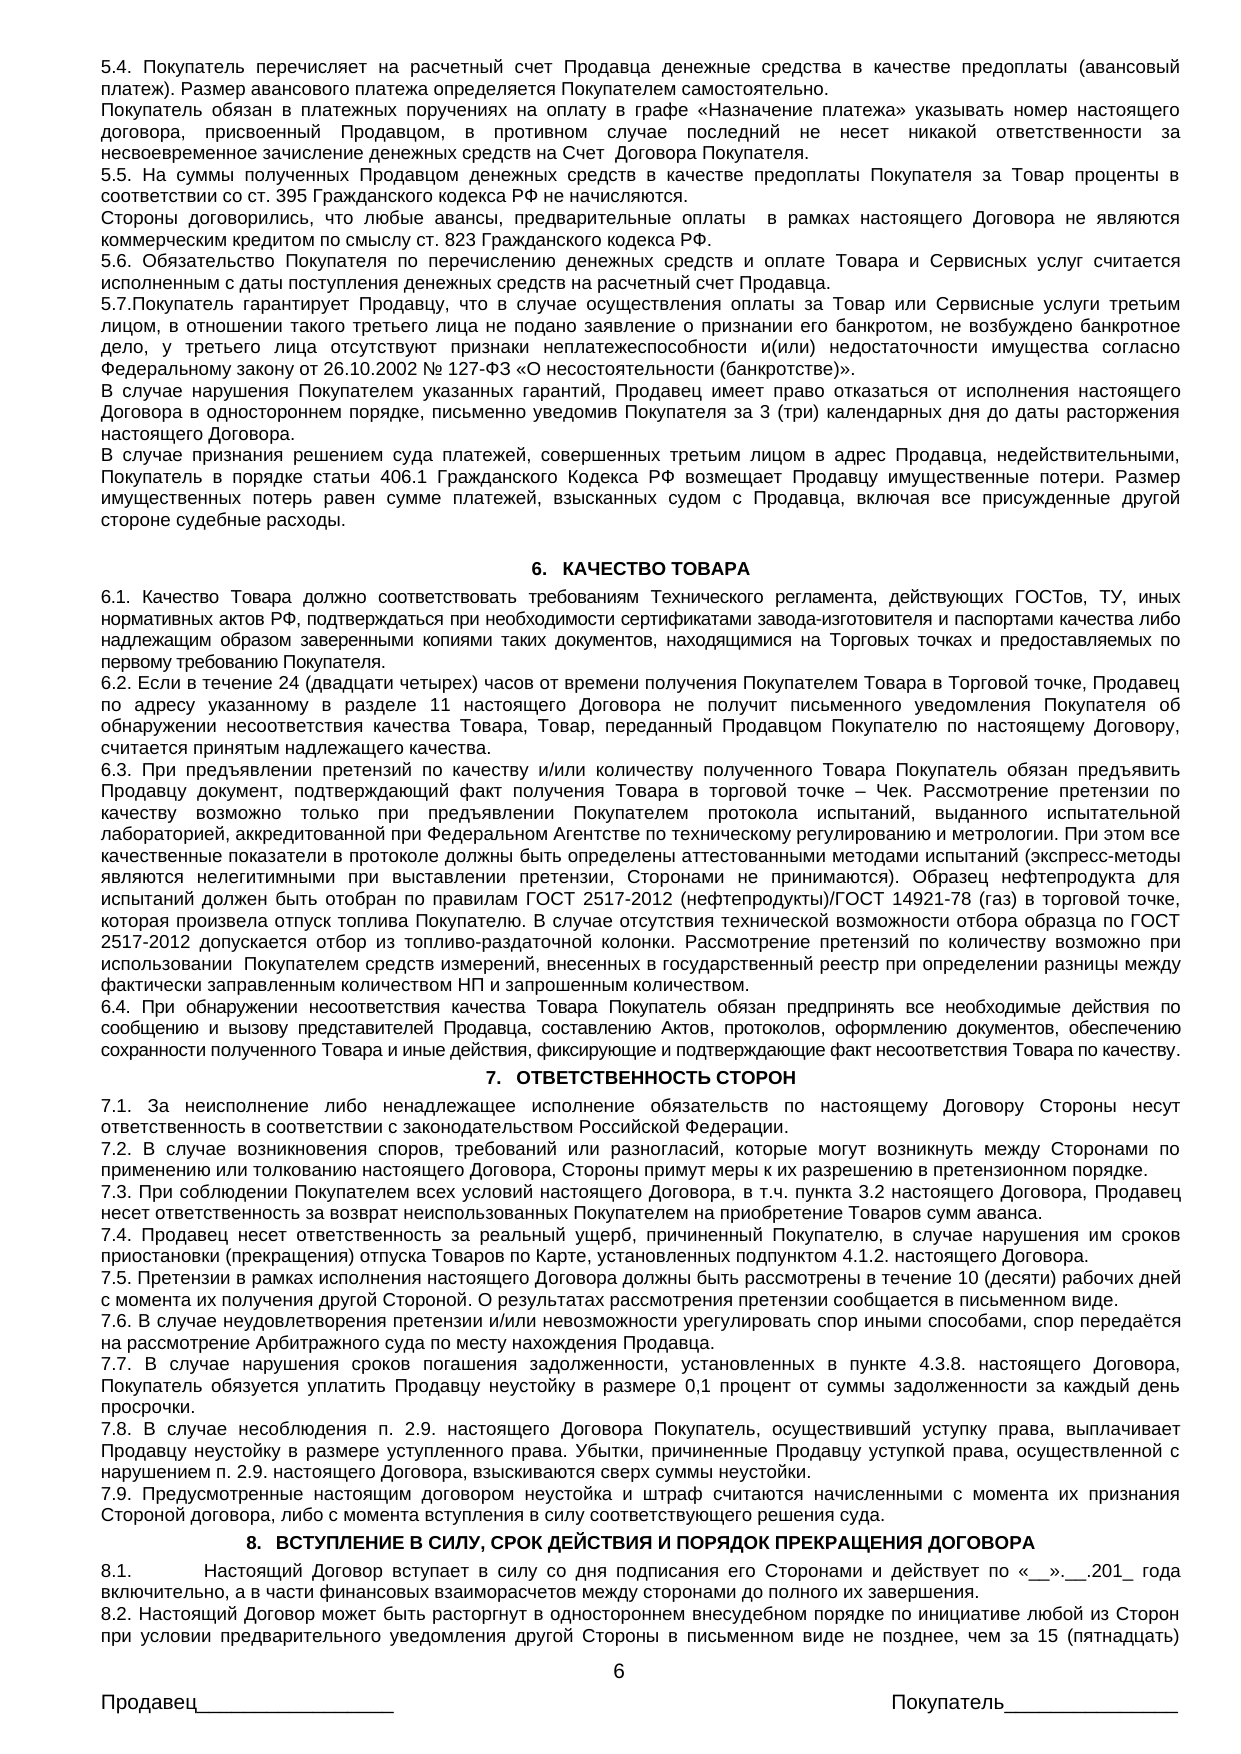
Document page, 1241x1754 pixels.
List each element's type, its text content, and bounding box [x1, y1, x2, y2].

text 7.4. Продавец несет ответственность за реальный ущерб, причиненный Покупателю, в случае нарушения им сроков приостановки (прекращения) отпуска Товаров по Карте, установленных подпунктом 4.1.2. настоящего Договора. [101, 1224, 1181, 1267]
text 6.3. При предъявлении претензий по качеству и/или количеству полученного Товара Покупатель обязан предъявить Продавцу документ, подтверждающий факт получения Товара в торговой точке – Чек. Рассмотрение претензии по качеству возможно только при предъявлении Покупателем протокола испытаний, выданного испытательной лабораторией, аккредитованной при Федеральном Агентстве по техническому регулированию и метрологии. При этом все качественные показатели в протоколе должны быть определены аттестованными методами испытаний (экспресс-методы являются нелегитимными при выставлении претензии, Сторонами не принимаются). Образец нефтепродукта для испытаний должен быть отобран по правилам ГОСТ 2517-2012 (нефтепродукты)/ГОСТ 14921-78 (газ) в торговой точке, которая произвела отпуск топлива Покупателю. В случае отсутствия технической возможности отбора образца по ГОСТ 2517-2012 допускается отбор из топливо-раздаточной колонки. Рассмотрение претензий по количеству возможно при использовании Покупателем средств измерений, внесенных в государственный реестр при определении разницы между фактически заправленным количеством НП и запрошенным количеством. [101, 758, 1181, 996]
text 6.1. Качество Товара должно соответствовать требованиям Технического регламента, действующих ГОСТов, ТУ, иных нормативных актов РФ, подтверждаться при необходимости сертификатами завода-изготовителя и паспортами качества либо надлежащим образом заверенными копиями таких документов, находящимися на Торговых точках и предоставляемых по первому требованию Покупателя. [101, 586, 1181, 672]
list КАЧЕСТВО ТОВАРА [101, 558, 1181, 580]
text 7.2. В случае возникновения споров, требований или разногласий, которые могут возникнуть между Сторонами по применению или толкованию настоящего Договора, Стороны примут меры к их разрешению в претензионном порядке. [101, 1137, 1181, 1181]
text 6.2. Если в течение 24 (двадцати четырех) часов от времени получения Покупателем Товара в Торговой точке, Продавец по адресу указанному в разделе 11 настоящего Договора не получит письменного уведомления Покупателя об обнаружении несоответствия качества Товара, Товар, переданный Продавцом Покупателю по настоящему Договору, считается принятым надлежащего качества. [101, 672, 1181, 758]
text 5.7.Покупатель гарантирует Продавцу, что в случае осуществления оплаты за Товар или Сервисные услуги третьим лицом, в отношении такого третьего лица не подано заявление о признании его банкротом, не возбуждено банкротное дело, у третьего лица отсутствуют признаки неплатежеспособности и(или) недостаточности имущества согласно Федеральному закону от 26.10.2002 № 127-ФЗ «О несостоятельности (банкротстве)». [101, 293, 1181, 379]
text 7.3. При соблюдении Покупателем всех условий настоящего Договора, в т.ч. пункта 3.2 настоящего Договора, Продавец несет ответственность за возврат неиспользованных Покупателем на приобретение Товаров сумм аванса. [101, 1181, 1181, 1224]
text 7.6. В случае неудовлетворения претензии и/или невозможности урегулировать спор иными способами, спор передаётся на рассмотрение Арбитражного суда по месту нахождения Продавца. [101, 1310, 1181, 1353]
list 7.7. В случае нарушения сроков погашения задолженности, установленных в пункте 4.3.8. настоящего Договора, Покупатель обязуется уплатить Продавцу неустойку в размере 0,1 процент от суммы задолженности за каждый день просрочки. [101, 1353, 1181, 1418]
text 5.6. Обязательство Покупателя по перечислению денежных средств и оплате Товара и Сервисных услуг считается исполненным с даты поступления денежных средств на расчетный счет Продавца. [101, 250, 1181, 293]
text Стороны договорились, что любые авансы, предварительные оплаты в рамках настоящего Договора не являются коммерческим кредитом по смыслу ст. 823 Гражданского кодекса РФ. [101, 207, 1181, 250]
text 7.5. Претензии в рамках исполнения настоящего Договора должны быть рассмотрены в течение 10 (десяти) рабочих дней с момента их получения другой Стороной. О результатах рассмотрения претензии сообщается в письменном виде. [101, 1267, 1181, 1310]
list 7.8. В случае несоблюдения п. 2.9. настоящего Договора Покупатель, осуществивший уступку права, выплачивает Продавцу неустойку в размере уступленного права. Убытки, причиненные Продавцу уступкой права, осуществленной с нарушением п. 2.9. настоящего Договора, взыскиваются сверх суммы неустойки. [101, 1418, 1181, 1482]
text В случае нарушения Покупателем указанных гарантий, Продавец имеет право отказаться от исполнения настоящего Договора в одностороннем порядке, письменно уведомив Покупателя за 3 (три) календарных дня до даты расторжения настоящего Договора. [101, 379, 1181, 444]
text 5.5. На суммы полученных Продавцом денежных средств в качестве предоплаты Покупателя за Товар проценты в соответствии со ст. 395 Гражданского кодекса РФ не начисляются. [101, 164, 1181, 207]
list Настоящий Договор вступает в силу со дня подписания его Сторонами и действует по «__».__.201_ года включительно, а в части финансовых взаиморасчетов между сторонами до полного их завершения. [101, 1560, 1181, 1603]
text 7.1. За неисполнение либо ненадлежащее исполнение обязательств по настоящему Договору Стороны несут ответственность в соответствии с законодательством Российской Федерации. [101, 1094, 1181, 1137]
text 5.4. Покупатель перечисляет на расчетный счет Продавца денежные средства в качестве предоплаты (авансовый платеж). Размер авансового платежа определяется Покупателем самостоятельно. [101, 56, 1181, 99]
list ВСТУПЛЕНИЕ В СИЛУ, СРОК ДЕЙСТВИЯ И ПОРЯДОК ПРЕКРАЩЕНИЯ ДОГОВОРА [101, 1532, 1181, 1553]
text 6.4. При обнаружении несоответствия качества Товара Покупатель обязан предпринять все необходимые действия по сообщению и вызову представителей Продавца, составлению Актов, протоколов, оформлению документов, обеспечению сохранности полученного Товара и иные действия, фиксирующие и подтверждающие факт несоответствия Товара по качеству. [101, 996, 1181, 1060]
text Покупатель обязан в платежных поручениях на оплату в графе «Назначение платежа» указывать номер настоящего договора, присвоенный Продавцом, в противном случае последний не несет никакой ответственности за несвоевременное зачисление денежных средств на Счет Договора Покупателя. [101, 99, 1181, 164]
text В случае признания решением суда платежей, совершенных третьим лицом в адрес Продавца, недействительными, Покупатель в порядке статьи 406.1 Гражданского Кодекса РФ возмещает Продавцу имущественные потери. Размер имущественных потерь равен сумме платежей, взысканных судом с Продавца, включая все присужденные другой стороне судебные расходы. [101, 444, 1181, 530]
list ОТВЕТСТВЕННОСТЬ СТОРОН [101, 1067, 1181, 1088]
list 7.9. Предусмотренные настоящим договором неустойка и штраф считаются начисленными с момента их признания Стороной договора, либо с момента вступления в силу соответствующего решения суда. [101, 1482, 1181, 1526]
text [101, 1603, 1181, 1646]
